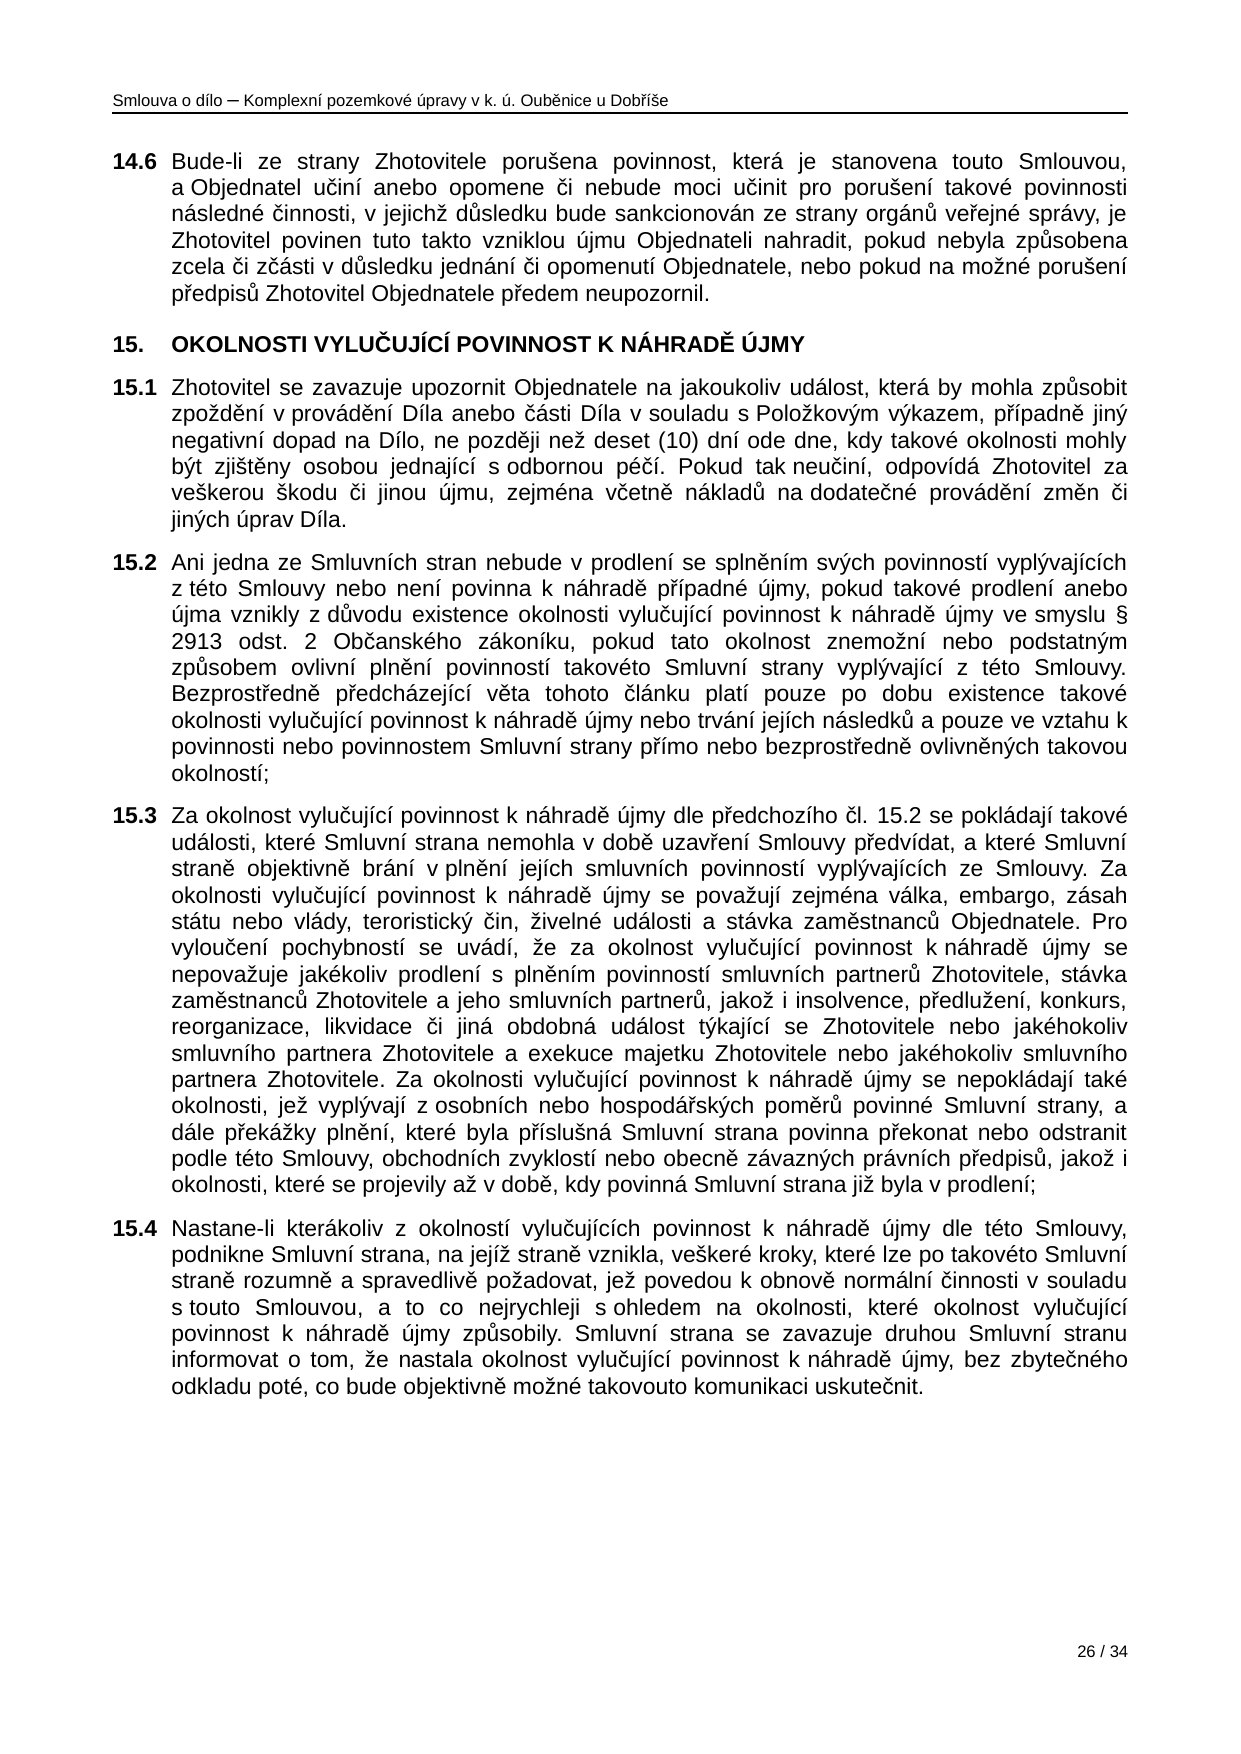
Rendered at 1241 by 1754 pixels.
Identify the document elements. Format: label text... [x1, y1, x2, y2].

text Nastane-li kterákoliv z okolností vylučujících povinnost k náhradě újmy dle této Smlouvy, podnikne Smluvní strana, na jejíž straně vznikla, veškeré kroky, které lze po takovéto Smluvní straně rozumně a spravedlivě požadovat, jež povedou k obnově normální činnosti v souladu s touto Smlouvou, a to co nejrychleji s ohledem na okolnosti, které okolnost vylučující povinnost k náhradě újmy způsobily. Smluvní strana se zavazuje druhou Smluvní stranu informovat o tom, že nastala okolnost vylučující povinnost k náhradě újmy, bez zbytečného odkladu poté, co bude objektivně možné takovouto komunikaci uskutečnit. [112, 1214, 1128, 1399]
text Zhotovitel se zavazuje upozornit Objednatele na jakoukoliv událost, která by mohla způsobit zpoždění v provádění Díla anebo části Díla v souladu s Položkovým výkazem, případně jiný negativní dopad na Dílo, ne později než deset (10) dní ode dne, kdy takové okolnosti mohly být zjištěny osobou jednající s odbornou péčí. Pokud tak neučiní, odpovídá Zhotovitel za veškerou škodu či jinou újmu, zejména včetně nákladů na dodatečné provádění změn či jiných úprav Díla. [112, 374, 1128, 532]
text Ani jedna ze Smluvních stran nebude v prodlení se splněním svých povinností vyplývajících z této Smlouvy nebo není povinna k náhradě případné újmy, pokud takové prodlení anebo újma vznikly z důvodu existence okolnosti vylučující povinnost k náhradě újmy ve smyslu § 2913 odst. 2 Občanského zákoníku, pokud tato okolnost znemožní nebo podstatným způsobem ovlivní plnění povinností takovéto Smluvní strany vyplývající z této Smlouvy. Bezprostředně předcházející věta tohoto článku platí pouze po dobu existence takové okolnosti vylučující povinnost k náhradě újmy nebo trvání jejích následků a pouze ve vztahu k povinnosti nebo povinnostem Smluvní strany přímo nebo bezprostředně ovlivněných takovou okolností; [112, 549, 1128, 786]
text Bude-li ze strany Zhotovitele porušena povinnost, která je stanovena touto Smlouvou, a Objednatel učiní anebo opomene či nebude moci učinit pro porušení takové povinnosti následné činnosti, v jejichž důsledku bude sankcionován ze strany orgánů veřejné správy, je Zhotovitel povinen tuto takto vzniklou újmu Objednateli nahradit, pokud nebyla způsobena zcela či zčásti v důsledku jednání či opomenutí Objednatele, nebo pokud na možné porušení předpisů Zhotovitel Objednatele předem neupozornil. [112, 148, 1128, 306]
text Za okolnost vylučující povinnost k náhradě újmy dle předchozího čl. 15.2 se pokládají takové události, které Smluvní strana nemohla v době uzavření Smlouvy předvídat, a které Smluvní straně objektivně brání v plnění jejích smluvních povinností vyplývajících ze Smlouvy. Za okolnosti vylučující povinnost k náhradě újmy se považují zejména válka, embargo, zásah státu nebo vlády, teroristický čin, živelné události a stávka zaměstnanců Objednatele. Pro vyloučení pochybností se uvádí, že za okolnost vylučující povinnost k náhradě újmy se nepovažuje jakékoliv prodlení s plněním povinností smluvních partnerů Zhotovitele, stávka zaměstnanců Zhotovitele a jeho smluvních partnerů, jakož i insolvence, předlužení, konkurs, reorganizace, likvidace či jiná obdobná událost týkající se Zhotovitele nebo jakéhokoliv smluvního partnera Zhotovitele a exekuce majetku Zhotovitele nebo jakéhokoliv smluvního partnera Zhotovitele. Za okolnosti vylučující povinnost k náhradě újmy se nepokládají také okolnosti, jež vyplývají z osobních nebo hospodářských poměrů povinné Smluvní strany, a dále překážky plnění, které byla příslušná Smluvní strana povinna překonat nebo odstranit podle této Smlouvy, obchodních zvyklostí nebo obecně závazných právních předpisů, jakož i okolnosti, které se projevily až v době, kdy povinná Smluvní strana již byla v prodlení; [112, 802, 1128, 1198]
text Okolnosti vylučující povinnost k náhradě újmy [112, 331, 1128, 357]
